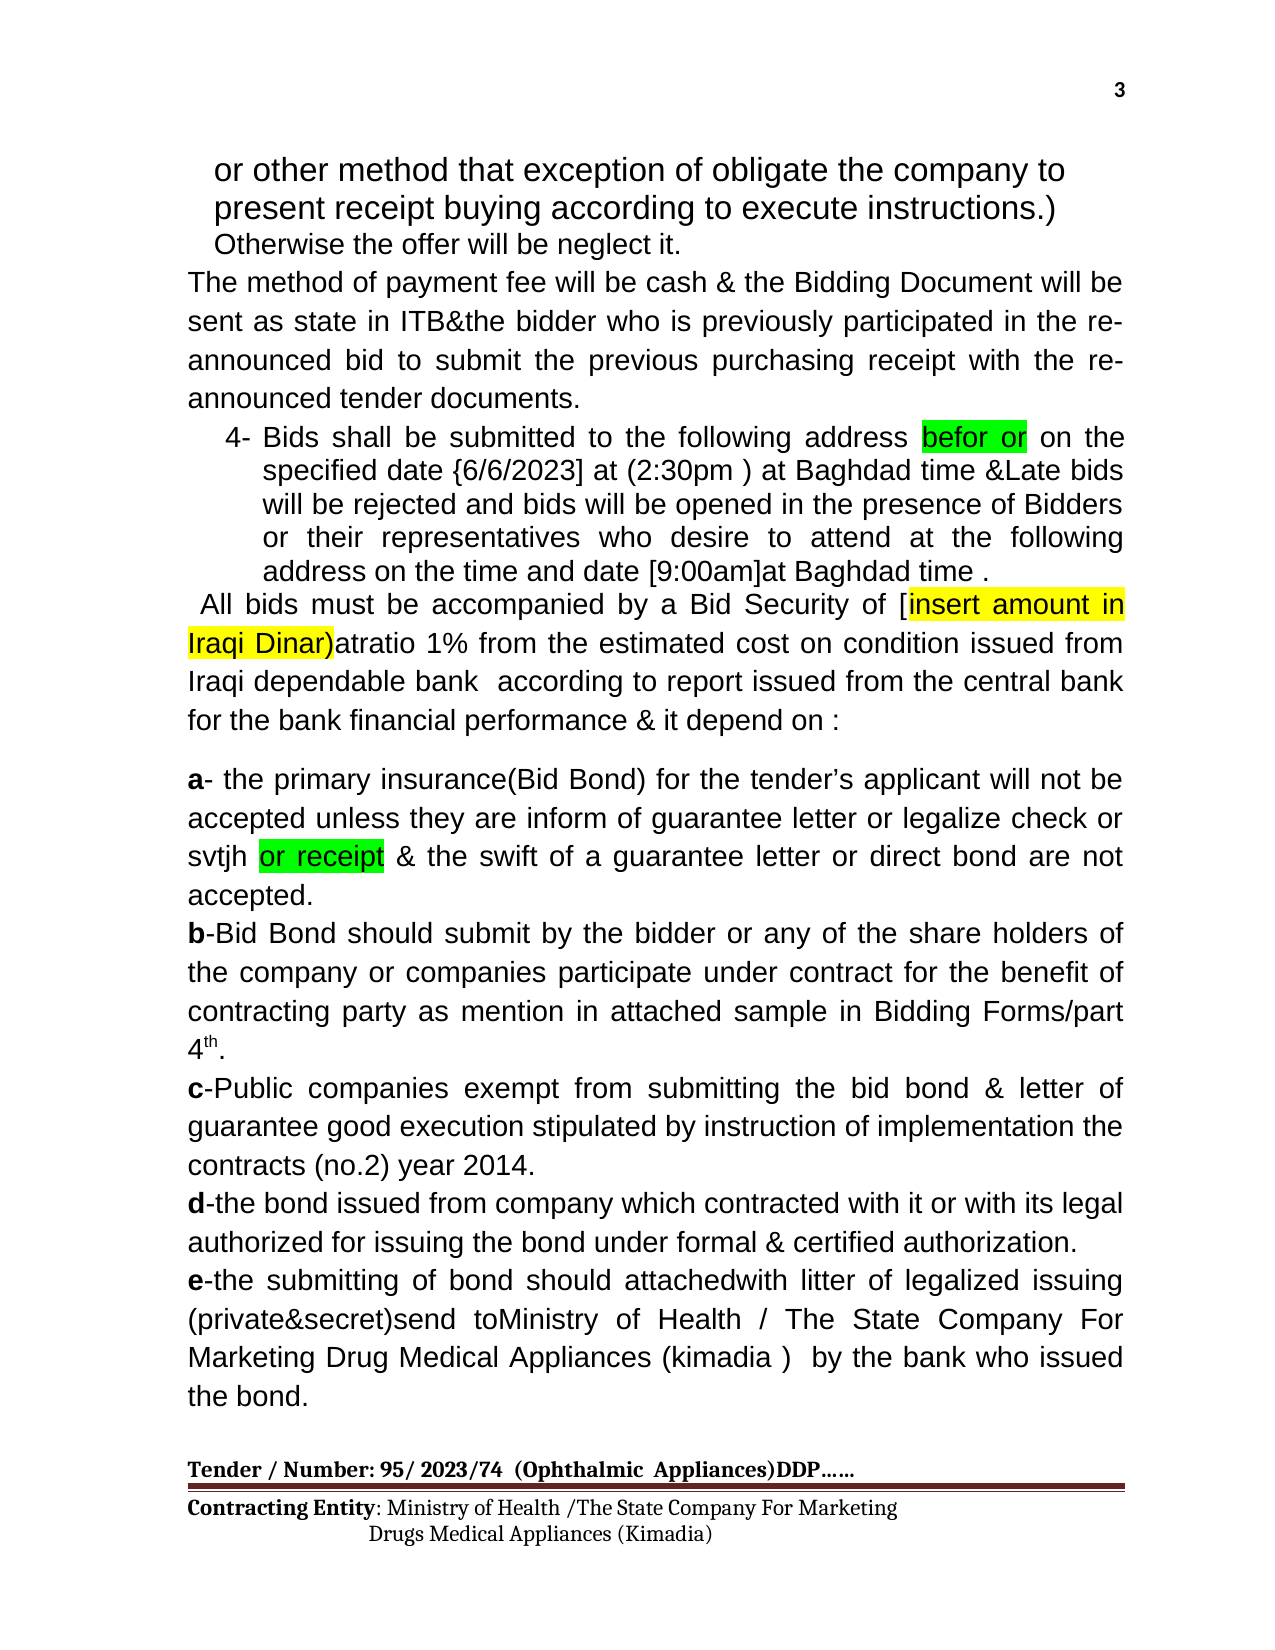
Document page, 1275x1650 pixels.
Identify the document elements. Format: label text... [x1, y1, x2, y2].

text a- the primary insurance(Bid Bond) for the tender’s applicant will not be accepted unless they are inform of guarantee letter or legalize check or svtjh or receipt & the swift of a guarantee letter or direct bond are not accepted. [187, 762, 1125, 911]
text b-Bid Bond should submit by the bidder or any of the share holders of the company or companies participate under contract for the benefit of contracting party as mention in attached sample in Bidding Forms/part 4th. [187, 916, 1125, 1066]
text c-Public companies exempt from submitting the bid bond & letter of guarantee good execution stipulated by instruction of implementation the contracts (no.2) year 2014. [187, 1071, 1125, 1181]
text All bids must be accompanied by a Bid Security of [insert amount in Iraqi Dinar)atratio 1% from the estimated cost on condition issued from Iraqi dependable bank according to report issued from the central bank for the bank financial performance & it depend on : [187, 587, 1125, 736]
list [176, 150, 1099, 227]
text d-the bond issued from company which contracted with it or with its legal authorized for issuing the bond under formal & certified authorization. [187, 1186, 1125, 1258]
text Otherwise the offer will be neglect it. [214, 227, 1099, 260]
text The method of payment fee will be cash & the Bidding Document will be sent as state in ITB&the bidder who is previously participated in the re-announced bid to submit the previous purchasing receipt with the re-announced tender documents. [187, 265, 1125, 414]
text e-the submitting of bond should attachedwith litter of legalized issuing (private&secret)send toMinistry of Health / The State Company For Marketing Drug Medical Appliances (kimadia ) by the bank who issued the bond. [187, 1263, 1125, 1412]
list Bids shall be submitted to the following address befor or on the specified date {6/6/2023] at (2:30pm ) at Baghdad time &Late bids will be rejected and bids will be opened in the presence of Bidders or their representatives who desire to attend at the following address on the time and date [9:00am]at Baghdad time . [225, 419, 1125, 587]
